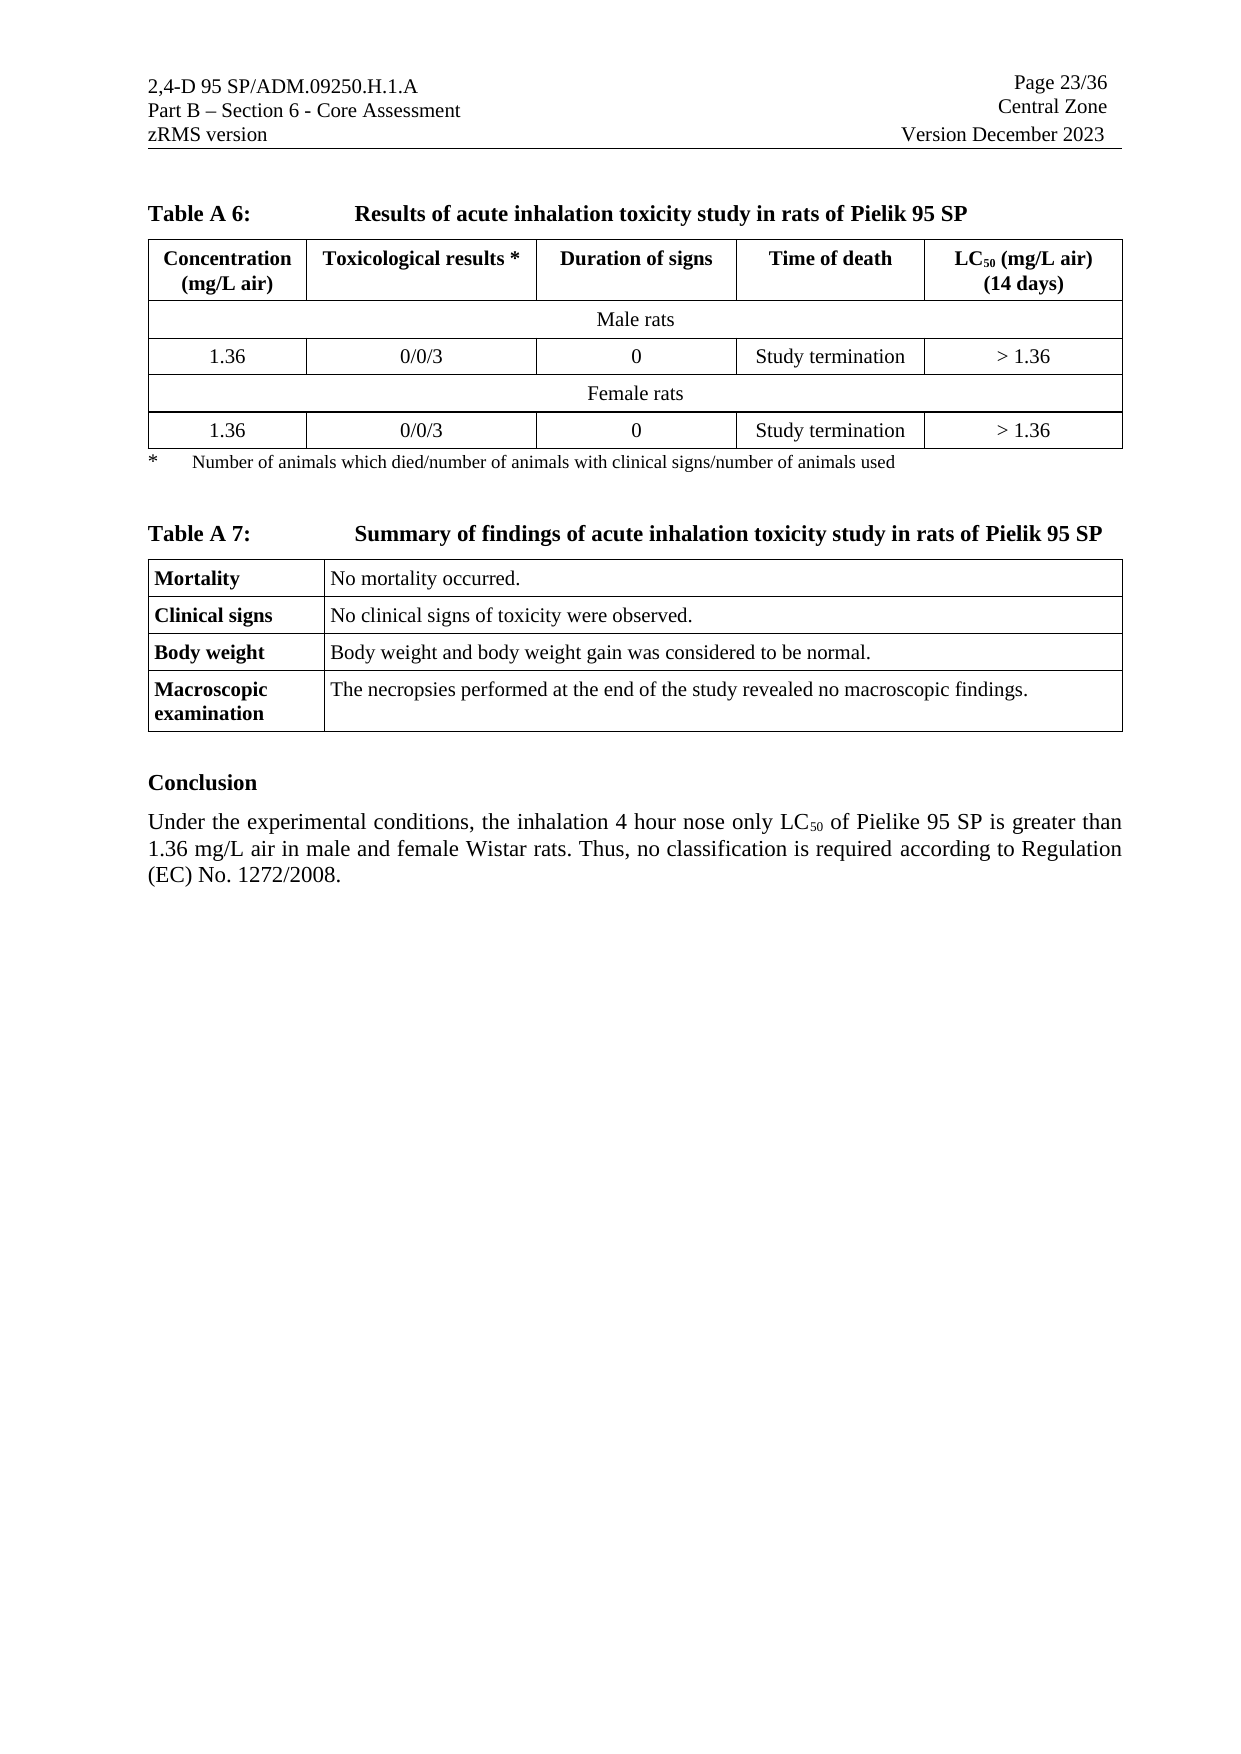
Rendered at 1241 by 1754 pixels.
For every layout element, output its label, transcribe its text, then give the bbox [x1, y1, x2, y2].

table_cell Female rats [149, 375, 1122, 411]
table_cell Study termination [737, 413, 924, 448]
table_cell No clinical signs of toxicity were observed. [325, 597, 1122, 633]
table_cell Macroscopic examination [149, 671, 324, 731]
text Table A 6: Results of acute inhalation toxicity study in rats of Pielik 95 SP [148, 201, 1122, 227]
table_cell 1.36 [149, 339, 306, 374]
table_cell Body weight and body weight gain was considered to be normal. [325, 634, 1122, 670]
table_cell The necropsies performed at the end of the study revealed no macroscopic findings. [325, 671, 1122, 731]
text Conclusion [148, 769, 1122, 796]
text Table A 7: Summary of findings of acute inhalation toxicity study in rats of Pielik 95 SP [148, 520, 1122, 546]
table_cell Study termination [737, 339, 924, 374]
table_header Toxicological results * [307, 240, 536, 300]
table_cell 1.36 [149, 413, 306, 448]
table_header LC50 (mg/L air) (14 days) [925, 240, 1122, 300]
text * Number of animals which died/number of animals with clinical signs/number of animals used [148, 449, 1122, 473]
table_cell > 1.36 [925, 413, 1122, 448]
table_header Mortality [149, 560, 324, 596]
table_cell 0/0/3 [307, 413, 536, 448]
table_cell Male rats [149, 301, 1122, 337]
text Under the experimental conditions, the inhalation 4 hour nose only LC50 of Pielike 95 SP is greater than 1.36 mg/L air in male and female Wistar rats. Thus, no classification is required according to Regulation (EC) No. 1272/2008. [148, 808, 1122, 887]
table_cell 0 [537, 339, 736, 374]
table_header Duration of signs [537, 240, 736, 300]
table_header Time of death [737, 240, 924, 300]
table_header No mortality occurred. [325, 560, 1122, 596]
table_cell > 1.36 [925, 339, 1122, 374]
table_cell Clinical signs [149, 597, 324, 633]
table_cell Body weight [149, 634, 324, 670]
table_cell 0 [537, 413, 736, 448]
table_header Concentration (mg/L air) [149, 240, 306, 300]
table_cell 0/0/3 [307, 339, 536, 374]
